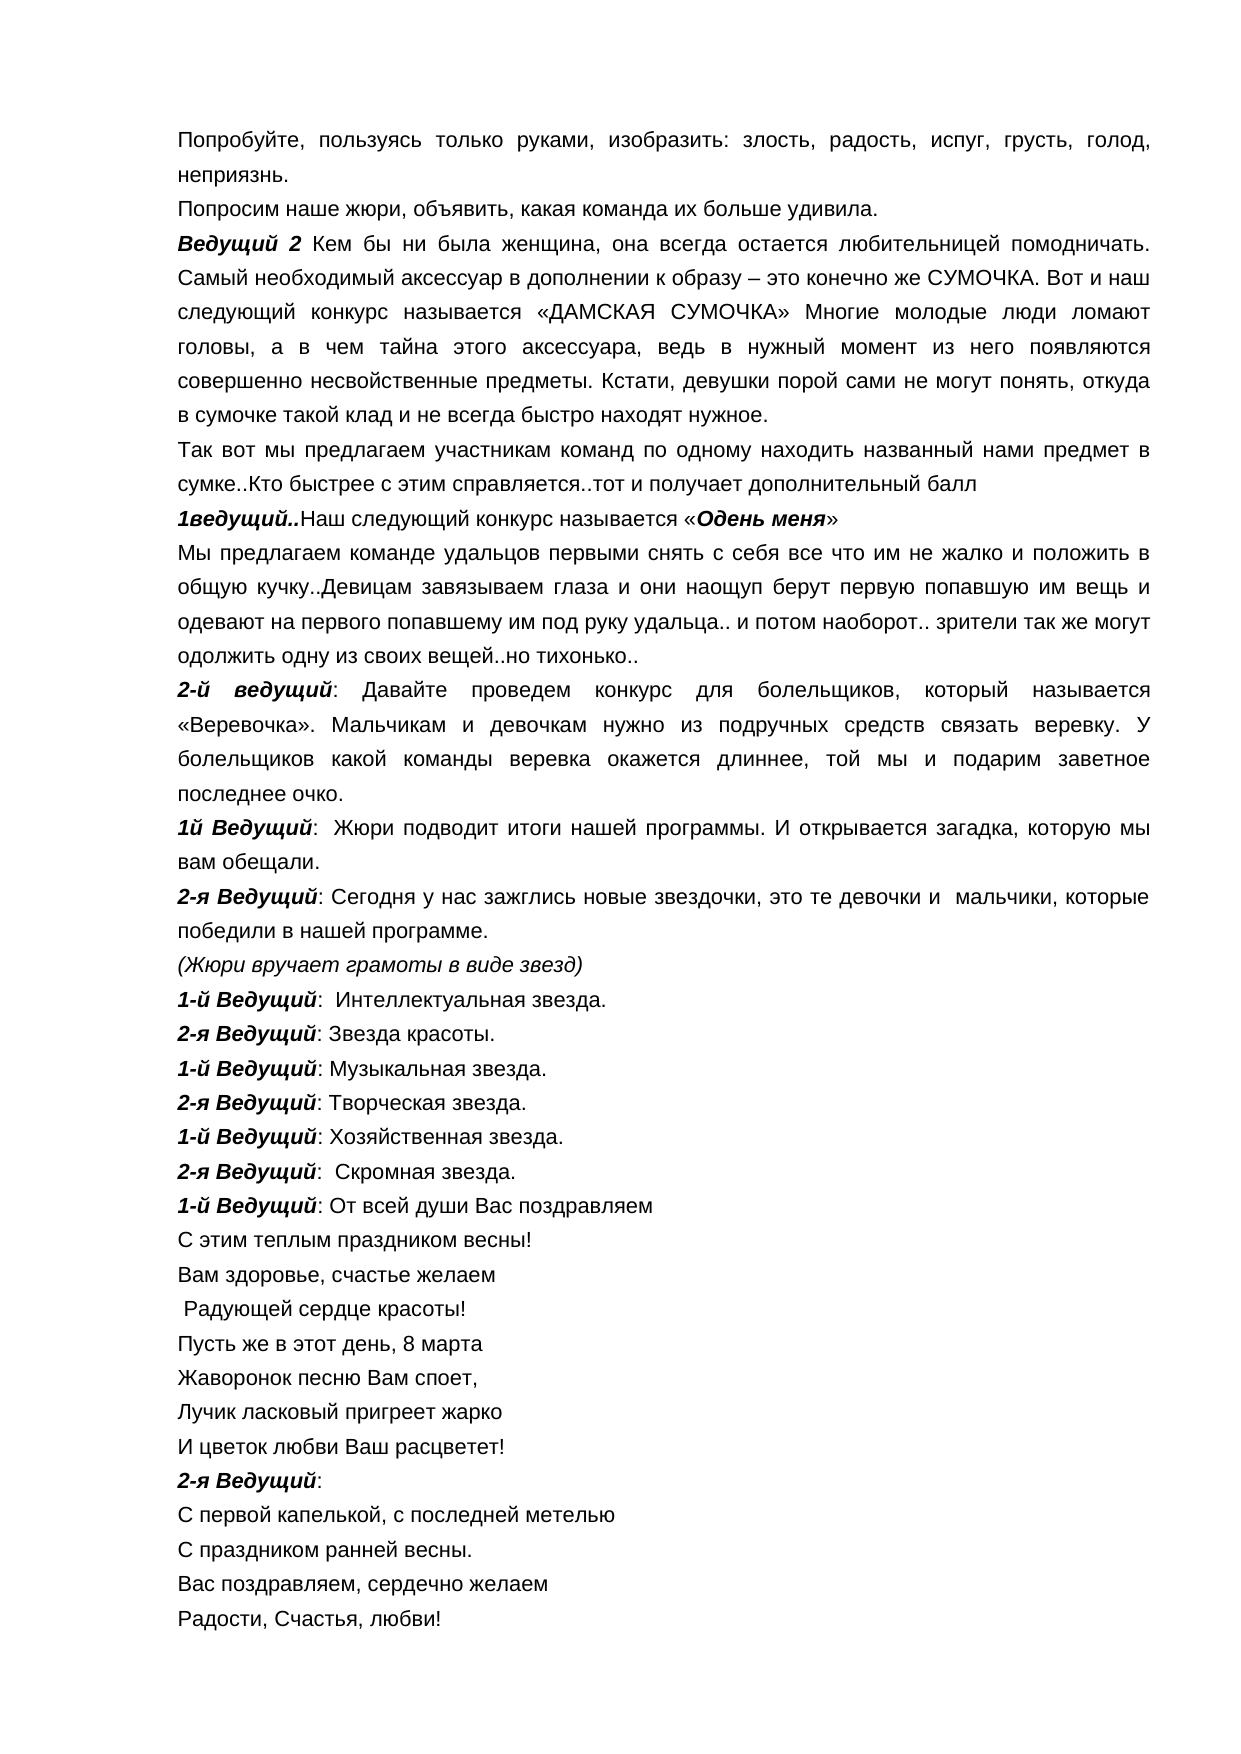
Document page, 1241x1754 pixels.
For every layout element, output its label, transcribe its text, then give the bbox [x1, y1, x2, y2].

text Попробуйте, пользуясь только руками, изобразить: злость, радость, испуг, грусть, голод, неприязнь. [177, 118, 1152, 187]
text (Жюри вручает грамоты в виде звезд) [177, 943, 1152, 977]
text 2-я Ведущий: Скромная звезда. [177, 1149, 1152, 1184]
text С первой капелькой, с последней метелью С праздником ранней весны. Вас поздравляем, сердечно желаем Радости, Счастья, любви! [177, 1493, 1152, 1631]
text 2-й ведущий: Давайте проведем конкурс для болельщиков, который называется «Веревочка». Мальчикам и девочкам нужно из подручных средств связать веревку. У болельщиков какой команды веревка окажется длиннее, той мы и подарим заветное последнее очко. [177, 668, 1152, 806]
text И цветок любви Ваш расцветет! [177, 1424, 1152, 1459]
text Мы предлагаем команде удальцов первыми снять с себя все что им не жалко и положить в общую кучку..Девицам завязываем глаза и они наощуп берут первую попавшую им вещь и одевают на первого попавшему им под руку удальца.. и потом наоборот.. зрители так же могут одолжить одну из своих вещей..но тихонько.. [177, 531, 1152, 668]
text Так вот мы предлагаем участникам команд по одному находить названный нами предмет в сумке..Кто быстрее с этим справляется..тот и получает дополнительный балл [177, 427, 1152, 496]
text Попросим наше жюри, объявить, какая команда их больше удивила. [177, 187, 1152, 221]
text 2-я Ведущий: Творческая звезда. [177, 1081, 1152, 1115]
text 1-й Ведущий: Хозяйственная звезда. [177, 1115, 1152, 1149]
text 2-я Ведущий: Сегодня у нас зажглись новые звездочки, это те девочки и мальчики, которые победили в нашей программе. [177, 874, 1152, 943]
text 1ведущий..Наш следующий конкурс называется «Одень меня» [177, 496, 1152, 531]
text 1-й Ведущий: От всей души Вас поздравляем С этим теплым праздником весны! Вам здоровье, счастье желаем Радующей сердце красоты! Пусть же в этот день, 8 марта Жаворонок песню Вам споет, Лучик ласковый пригреет жарко [177, 1184, 1152, 1424]
text 2-я Ведущий: [177, 1459, 1152, 1493]
text 2-я Ведущий: Звезда красоты. [177, 1012, 1152, 1046]
text 1-й Ведущий: Музыкальная звезда. [177, 1046, 1152, 1081]
text 1-й Ведущий: Интеллектуальная звезда. [177, 977, 1152, 1012]
text 1й Ведущий: Жюри подводит итоги нашей программы. И открывается загадка, которую мы вам обещали. [177, 806, 1152, 874]
text Ведущий 2 Кем бы ни была женщина, она всегда остается любительницей помодничать. Самый необходимый аксессуар в дополнении к образу – это конечно же СУМОЧКА. Вот и наш следующий конкурс называется «ДАМСКАЯ СУМОЧКА» Многие молодые люди ломают головы, а в чем тайна этого аксессуара, ведь в нужный момент из него появляются совершенно несвойственные предметы. Кстати, девушки порой сами не могут понять, откуда в сумочке такой клад и не всегда быстро находят нужное. [177, 221, 1152, 427]
